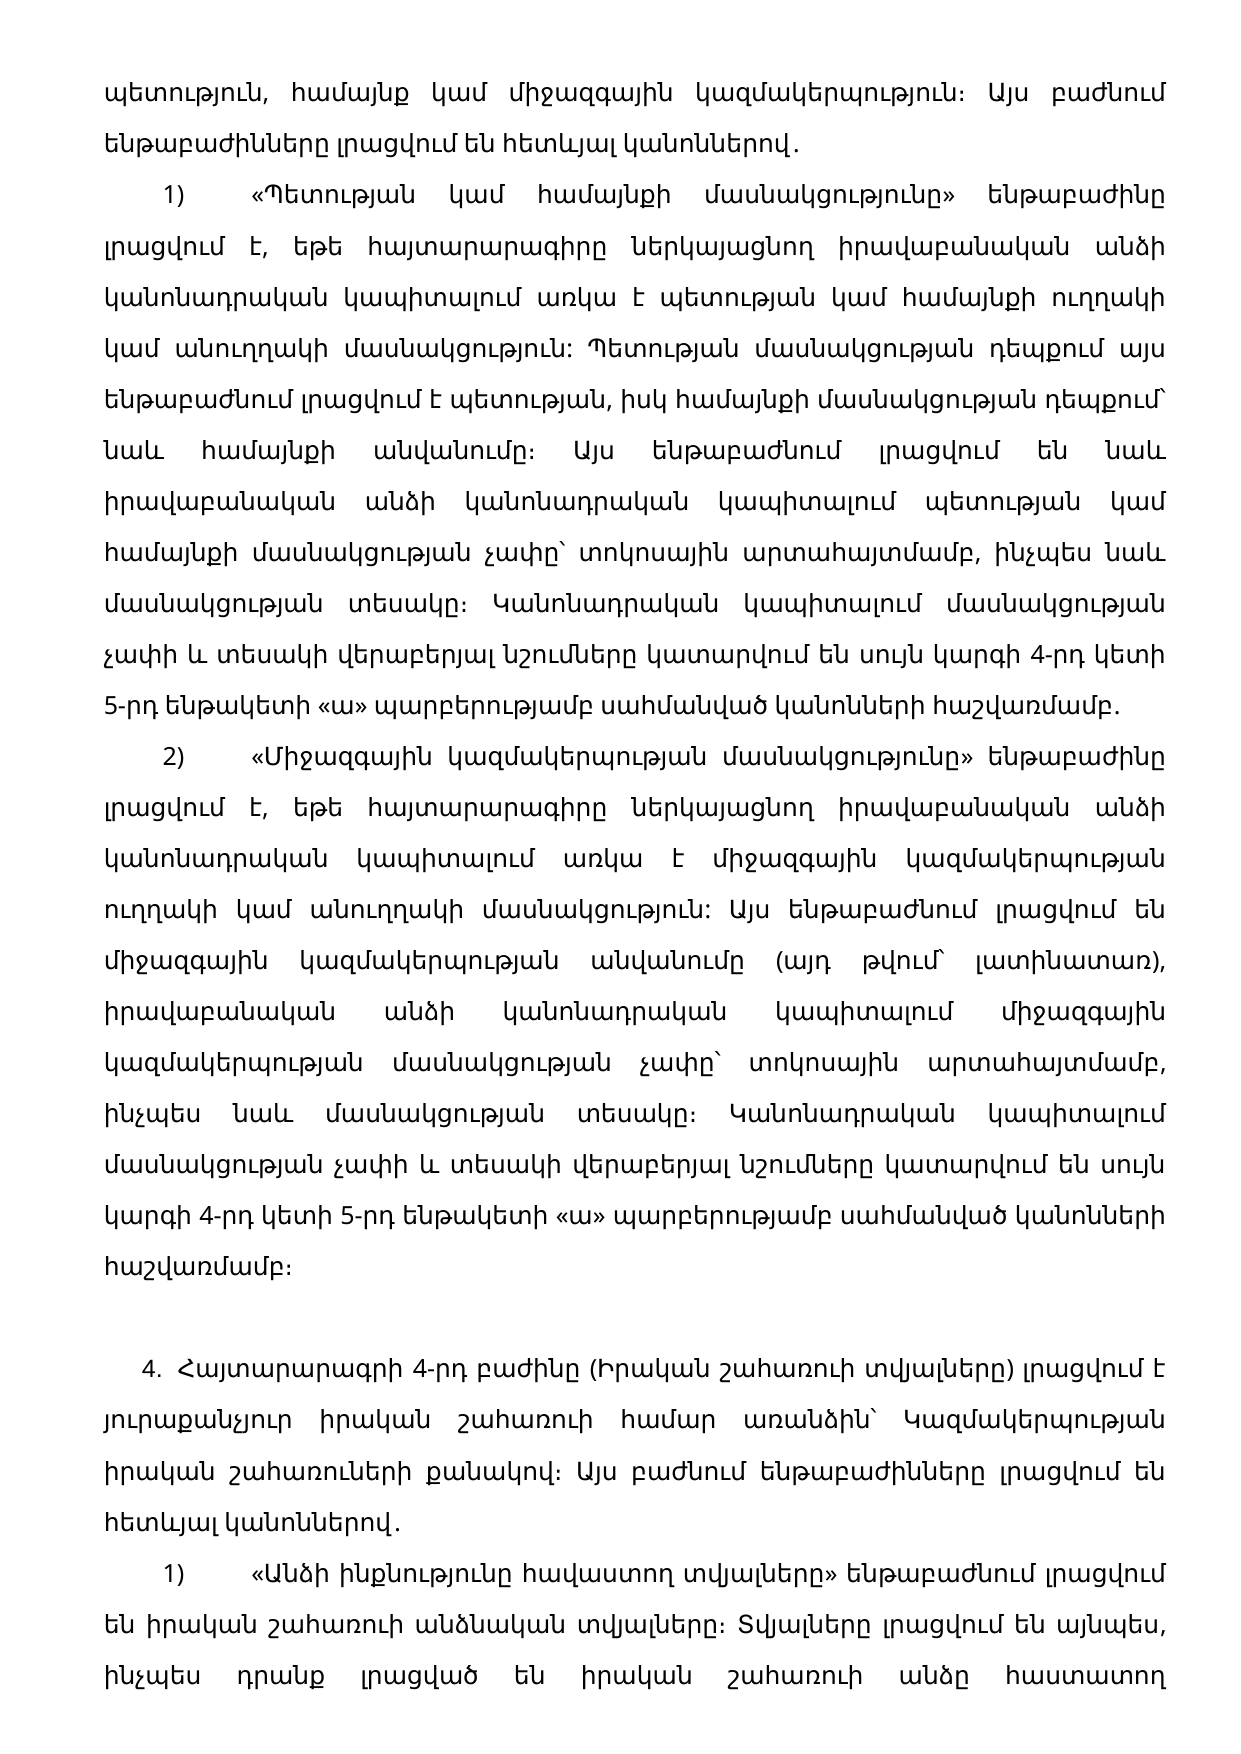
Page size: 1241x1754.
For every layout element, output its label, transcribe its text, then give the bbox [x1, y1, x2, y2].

list «Պետության կամ համայնքի մասնակցությունը» ենթաբաժինը լրացվում է, եթե հայտարարագիրը ներկայացնող իրավաբանական անձի կանոնադրական կապիտալում առկա է պետության կամ համայնքի ուղղակի կամ անուղղակի մասնակցություն: Պետության մասնակցության դեպքում այս ենթաբաժնում լրացվում է պետության, իսկ համայնքի մասնակցության դեպքում՝ նաև համայնքի անվանումը։ Այս ենթաբաժնում լրացվում են նաև իրավաբանական անձի կանոնադրական կապիտալում պետության կամ համայնքի մասնակցության չափը՝ տոկոսային արտահայտմամբ, ինչպես նաև մասնակցության տեսակը։ Կանոնադրական կապիտալում մասնակցության չափի և տեսակի վերաբերյալ նշումները կատարվում են սույն կարգի 4-րդ կետի 5-րդ ենթակետի «ա» պարբերությամբ սահմանված կանոնների հաշվառմամբ. [103, 177, 1167, 722]
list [103, 1555, 1167, 1691]
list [103, 75, 1167, 160]
list Հայտարարագրի 4-րդ բաժինը (Իրական շահառուի տվյալները) լրացվում է յուրաքանչյուր իրական շահառուի համար առանձին՝ Կազմակերպության իրական շահառուների քանակով։ Այս բաժնում ենթաբաժինները լրացվում են հետևյալ կանոններով․ [103, 1351, 1167, 1538]
list «Միջազգային կազմակերպության մասնակցությունը» ենթաբաժինը լրացվում է, եթե հայտարարագիրը ներկայացնող իրավաբանական անձի կանոնադրական կապիտալում առկա է միջազգային կազմակերպության ուղղակի կամ անուղղակի մասնակցություն: Այս ենթաբաժնում լրացվում են միջազգային կազմակերպության անվանումը (այդ թվում՝ լատինատառ), իրավաբանական անձի կանոնադրական կապիտալում միջազգային կազմակերպության մասնակցության չափը՝ տոկոսային արտահայտմամբ, ինչպես նաև մասնակցության տեսակը։ Կանոնադրական կապիտալում մասնակցության չափի և տեսակի վերաբերյալ նշումները կատարվում են սույն կարգի 4-րդ կետի 5-րդ ենթակետի «ա» պարբերությամբ սահմանված կանոնների հաշվառմամբ։ [103, 738, 1167, 1283]
